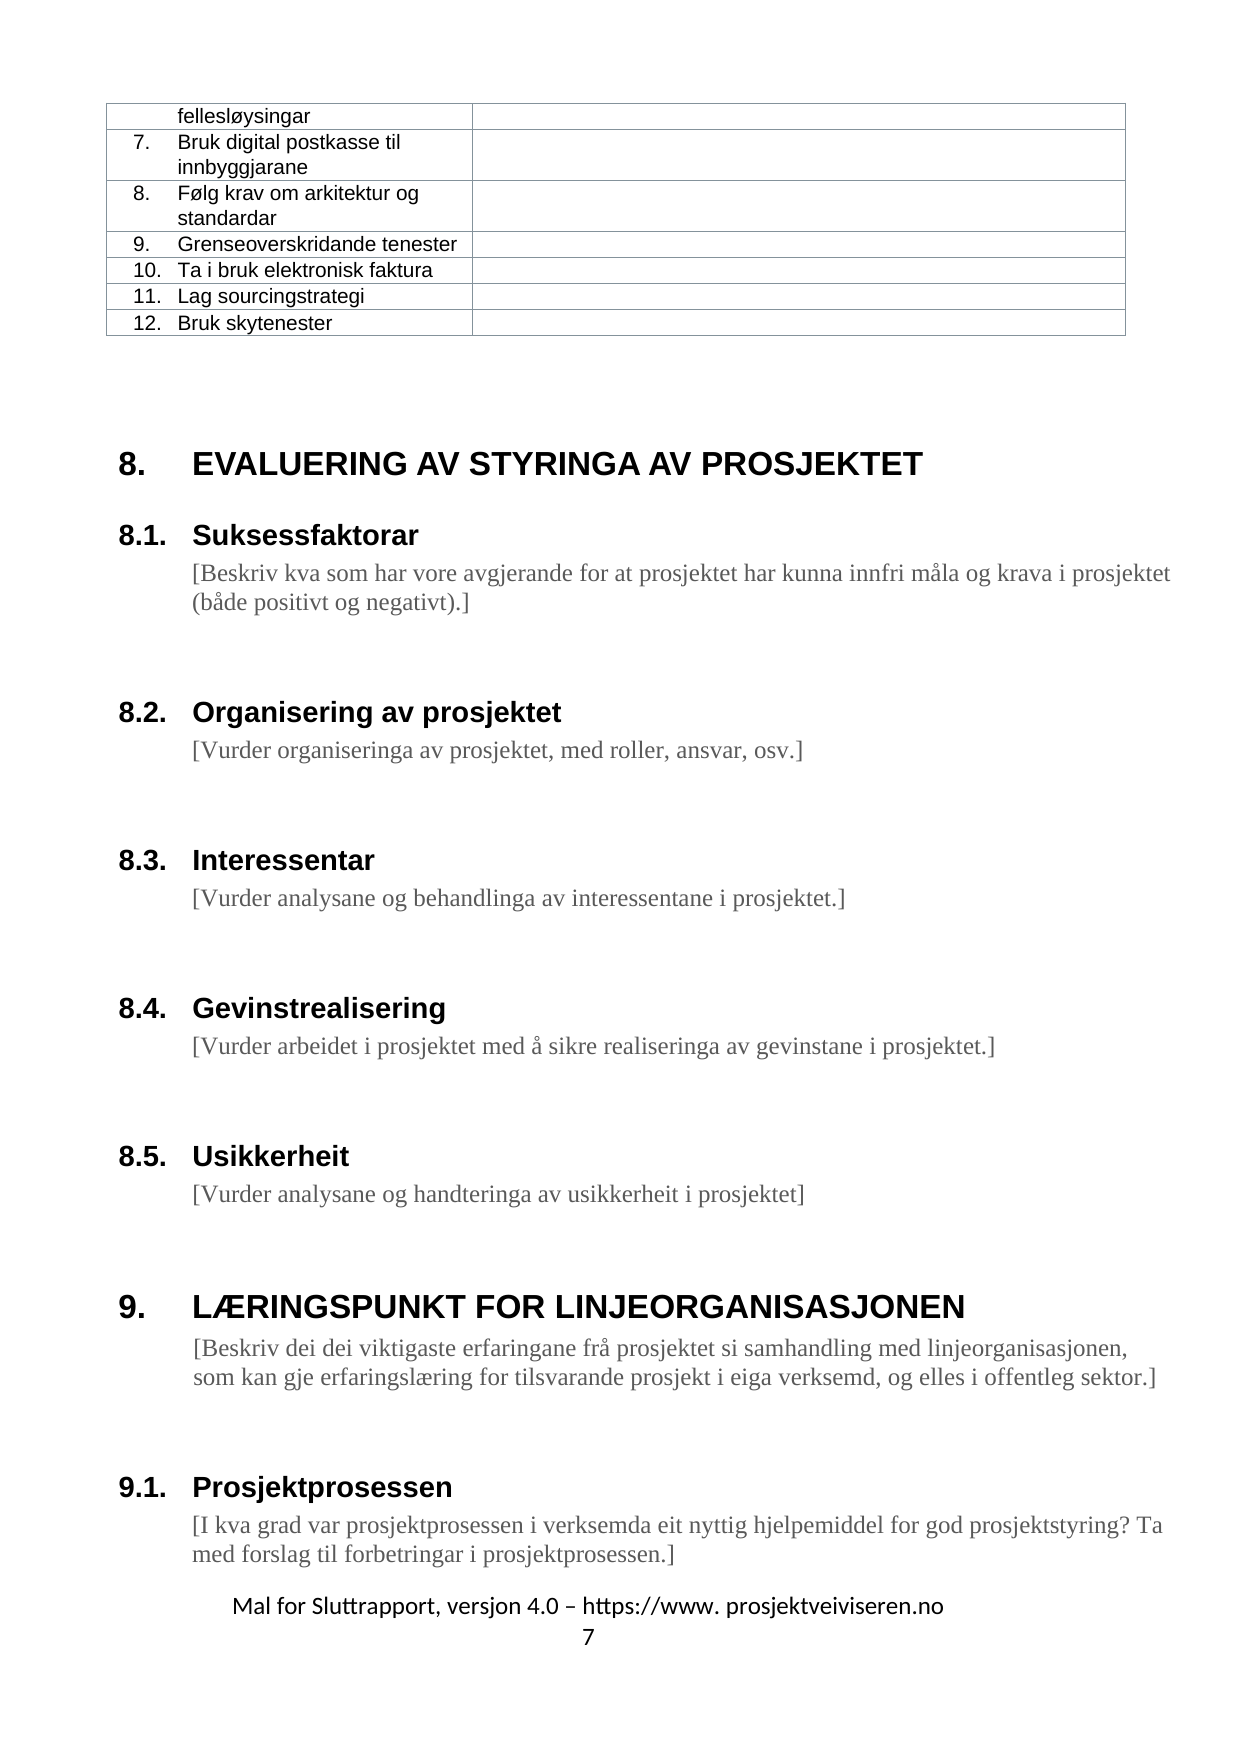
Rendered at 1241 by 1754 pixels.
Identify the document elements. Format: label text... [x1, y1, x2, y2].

table_cell [473, 258, 1125, 283]
table_cell Lag sourcingstrategi [107, 284, 472, 309]
text [Beskriv dei dei viktigaste erfaringane frå prosjektet si samhandling med linjeorganisasjonen, som kan gje erfaringslæring for tilsvarande prosjekt i eiga verksemd, og elles i offentleg sektor.] [193, 1332, 1175, 1391]
subtitle Prosjektprosessen [118, 1470, 1175, 1503]
text [Vurder analysane og handteringa av usikkerheit i prosjektet] [192, 1179, 1175, 1208]
table_cell Bruk digital postkasse til innbyggjarane [107, 130, 472, 180]
table_cell [473, 181, 1125, 231]
table_cell [473, 130, 1125, 180]
text [Beskriv kva som har vore avgjerande for at prosjektet har kunna innfri måla og krava i prosjektet (både positivt og negativt).] [192, 557, 1175, 616]
table_cell Grenseoverskridande tenester [107, 232, 472, 257]
subtitle Usikkerheit [118, 1139, 1175, 1173]
subtitle Interessentar [118, 843, 1175, 877]
subtitle Læringspunkt for linjeorganisasjonen [118, 1287, 1175, 1326]
subtitle Organisering av prosjektet [118, 695, 1175, 728]
table_cell Ta i bruk elektronisk faktura [107, 258, 472, 283]
subtitle Evaluering av styringa av prosjektet [118, 444, 1175, 483]
text [I kva grad var prosjektprosessen i verksemda eit nyttig hjelpemiddel for god prosjektstyring? Ta med forslag til forbetringar i prosjektprosessen.] [192, 1509, 1175, 1568]
text [Vurder arbeidet i prosjektet med å sikre realiseringa av gevinstane i prosjektet.] [192, 1031, 1175, 1060]
table_cell [473, 104, 1125, 129]
table_cell Følg krav om arkitektur og standardar [107, 181, 472, 231]
table_cell [473, 232, 1125, 257]
subtitle Gevinstrealisering [118, 991, 1175, 1025]
text [Vurder analysane og behandlinga av interessentane i prosjektet.] [192, 883, 1175, 912]
table_cell Bruk skytenester [107, 310, 472, 335]
subtitle Suksessfaktorar [118, 518, 1175, 551]
table_cell [473, 310, 1125, 335]
text [Vurder organiseringa av prosjektet, med roller, ansvar, osv.] [192, 735, 1175, 764]
table_cell [473, 284, 1125, 309]
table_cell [107, 104, 472, 129]
